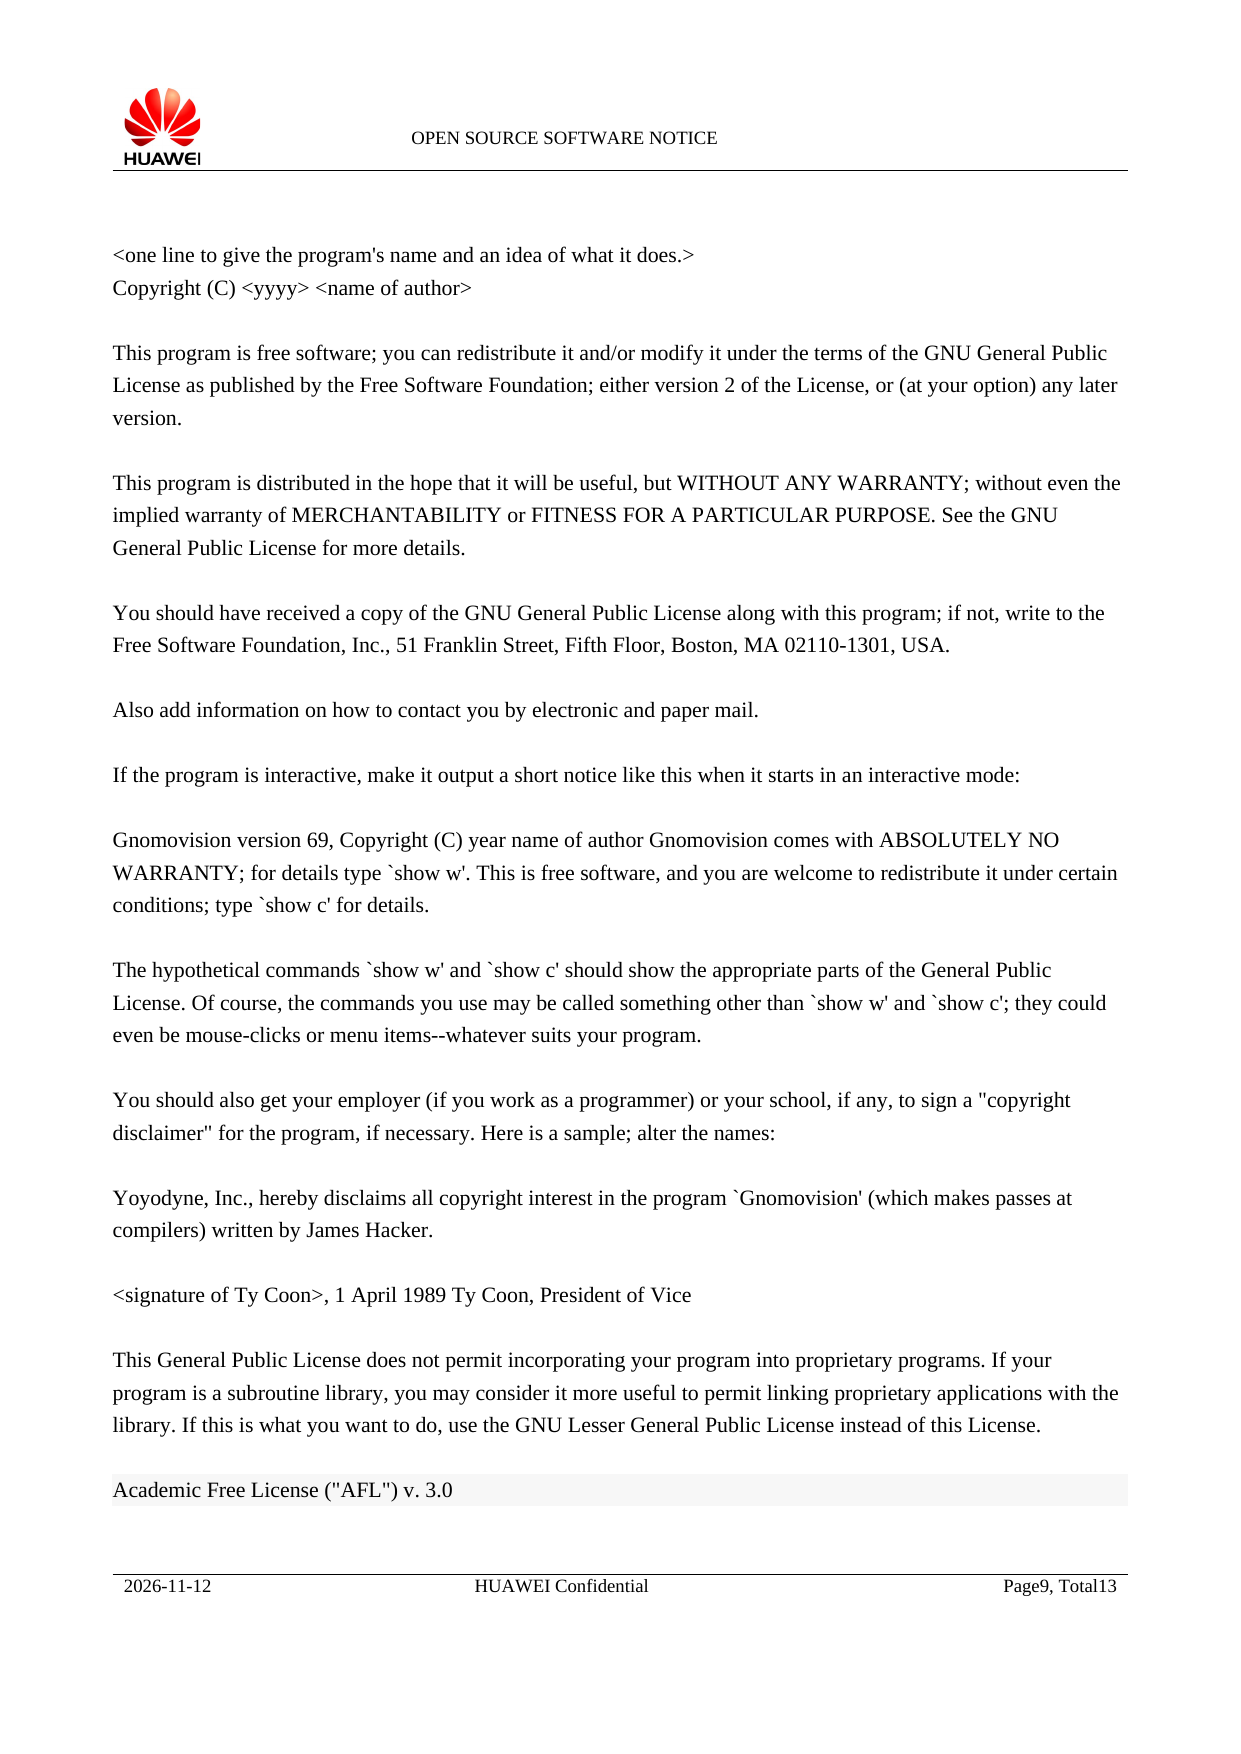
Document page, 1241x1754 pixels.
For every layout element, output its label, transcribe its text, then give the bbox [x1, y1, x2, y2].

text Academic Free License ("AFL") v. 3.0 [112, 1474, 1128, 1506]
picture [124, 88, 201, 165]
